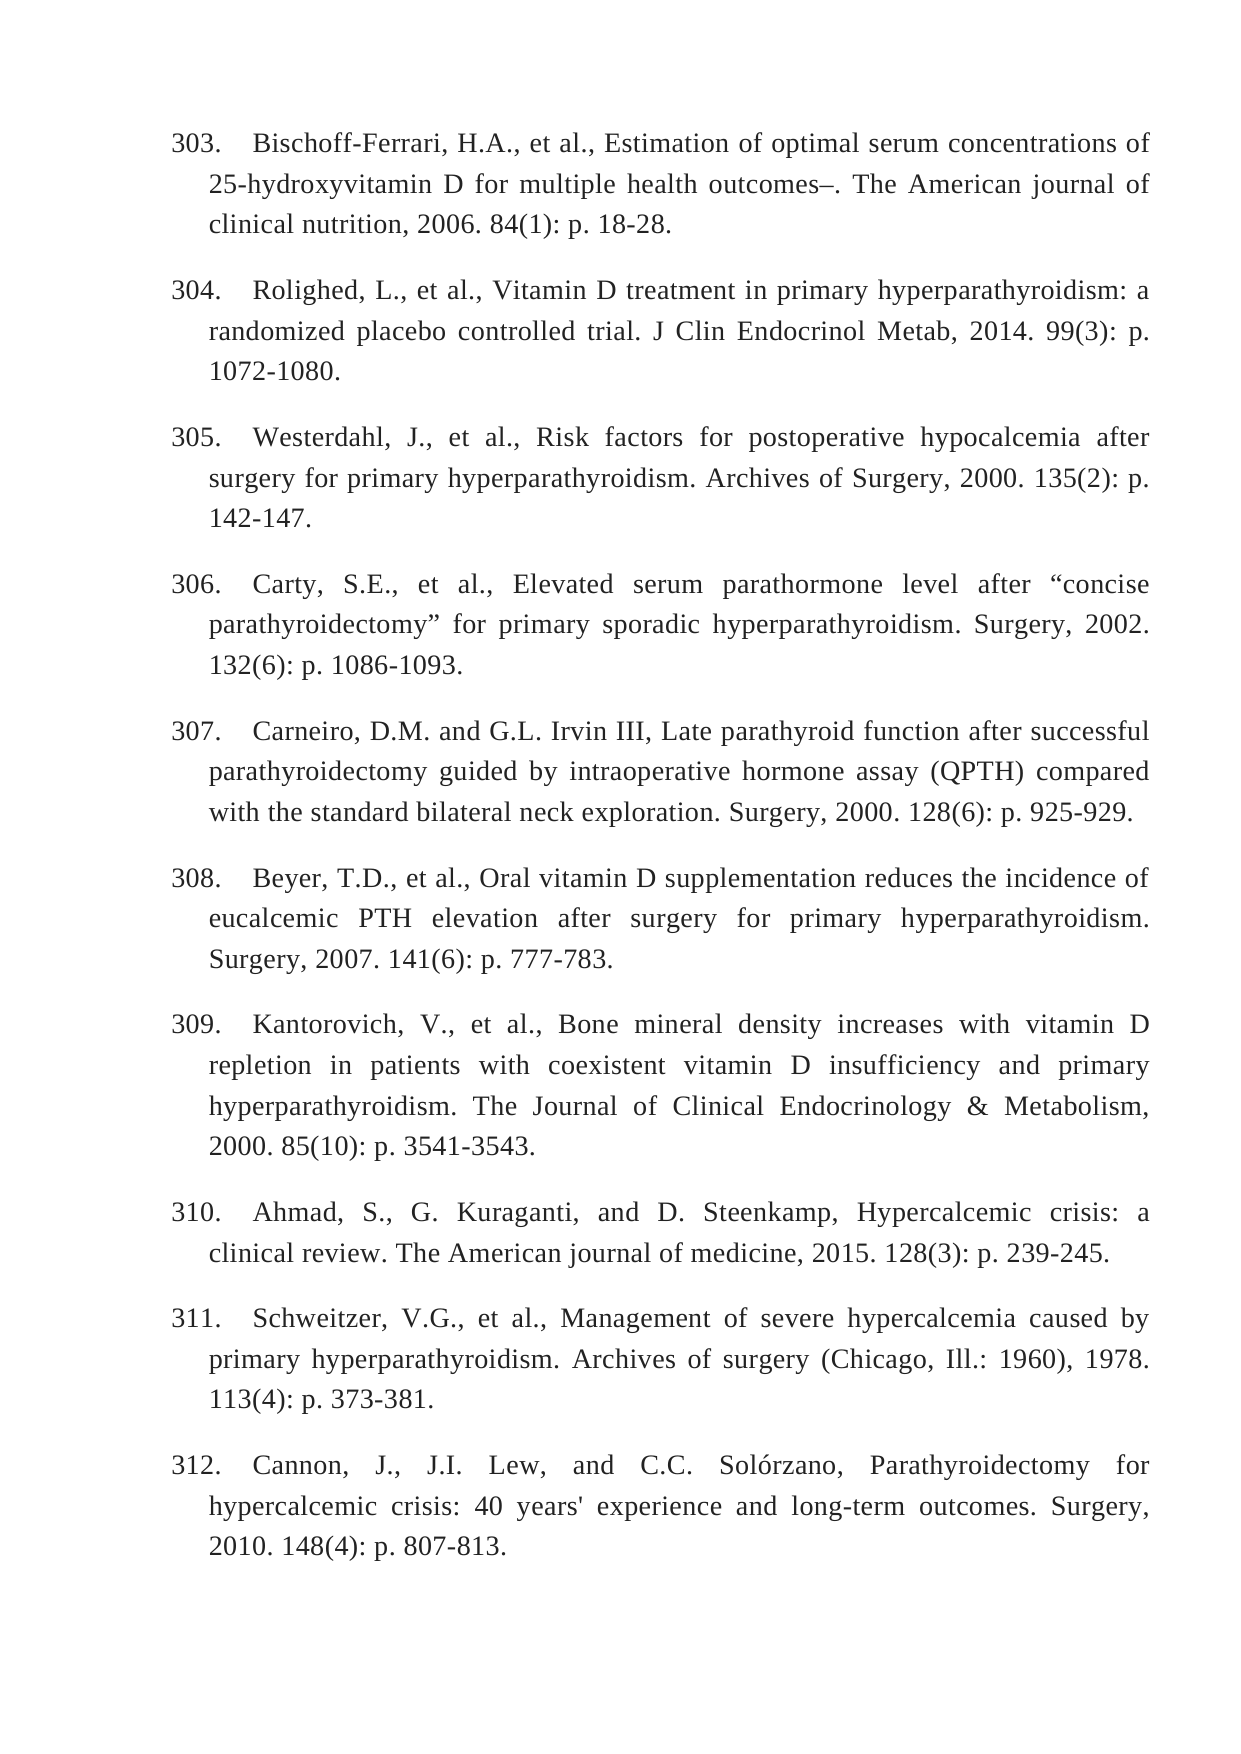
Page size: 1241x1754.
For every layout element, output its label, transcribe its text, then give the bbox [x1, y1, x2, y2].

list Carty, S.E., et al., Elevated serum parathormone level after “concise parathyroidectomy” for primary sporadic hyperparathyroidism. Surgery, 2002. 132(6): p. 1086-1093. [171, 559, 1152, 681]
list Carneiro, D.M. and G.L. Irvin III, Late parathyroid function after successful parathyroidectomy guided by intraoperative hormone assay (QPTH) compared with the standard bilateral neck exploration. Surgery, 2000. 128(6): p. 925-929. [171, 706, 1152, 827]
list Westerdahl, J., et al., Risk factors for postoperative hypocalcemia after surgery for primary hyperparathyroidism. Archives of Surgery, 2000. 135(2): p. 142-147. [171, 412, 1152, 534]
list Cannon, J., J.I. Lew, and C.C. Solórzano, Parathyroidectomy for hypercalcemic crisis: 40 years' experience and long-term outcomes. Surgery, 2010. 148(4): p. 807-813. [171, 1440, 1152, 1562]
list Ahmad, S., G. Kuraganti, and D. Steenkamp, Hypercalcemic crisis: a clinical review. The American journal of medicine, 2015. 128(3): p. 239-245. [171, 1187, 1152, 1268]
list Bischoff-Ferrari, H.A., et al., Estimation of optimal serum concentrations of 25-hydroxyvitamin D for multiple health outcomes–. The American journal of clinical nutrition, 2006. 84(1): p. 18-28. [171, 118, 1152, 240]
list Rolighed, L., et al., Vitamin D treatment in primary hyperparathyroidism: a randomized placebo controlled trial. J Clin Endocrinol Metab, 2014. 99(3): p. 1072-1080. [171, 265, 1152, 387]
list Schweitzer, V.G., et al., Management of severe hypercalcemia caused by primary hyperparathyroidism. Archives of surgery (Chicago, Ill.: 1960), 1978. 113(4): p. 373-381. [171, 1293, 1152, 1415]
list Kantorovich, V., et al., Bone mineral density increases with vitamin D repletion in patients with coexistent vitamin D insufficiency and primary hyperparathyroidism. The Journal of Clinical Endocrinology & Metabolism, 2000. 85(10): p. 3541-3543. [171, 999, 1152, 1162]
list Beyer, T.D., et al., Oral vitamin D supplementation reduces the incidence of eucalcemic PTH elevation after surgery for primary hyperparathyroidism. Surgery, 2007. 141(6): p. 777-783. [171, 852, 1152, 974]
